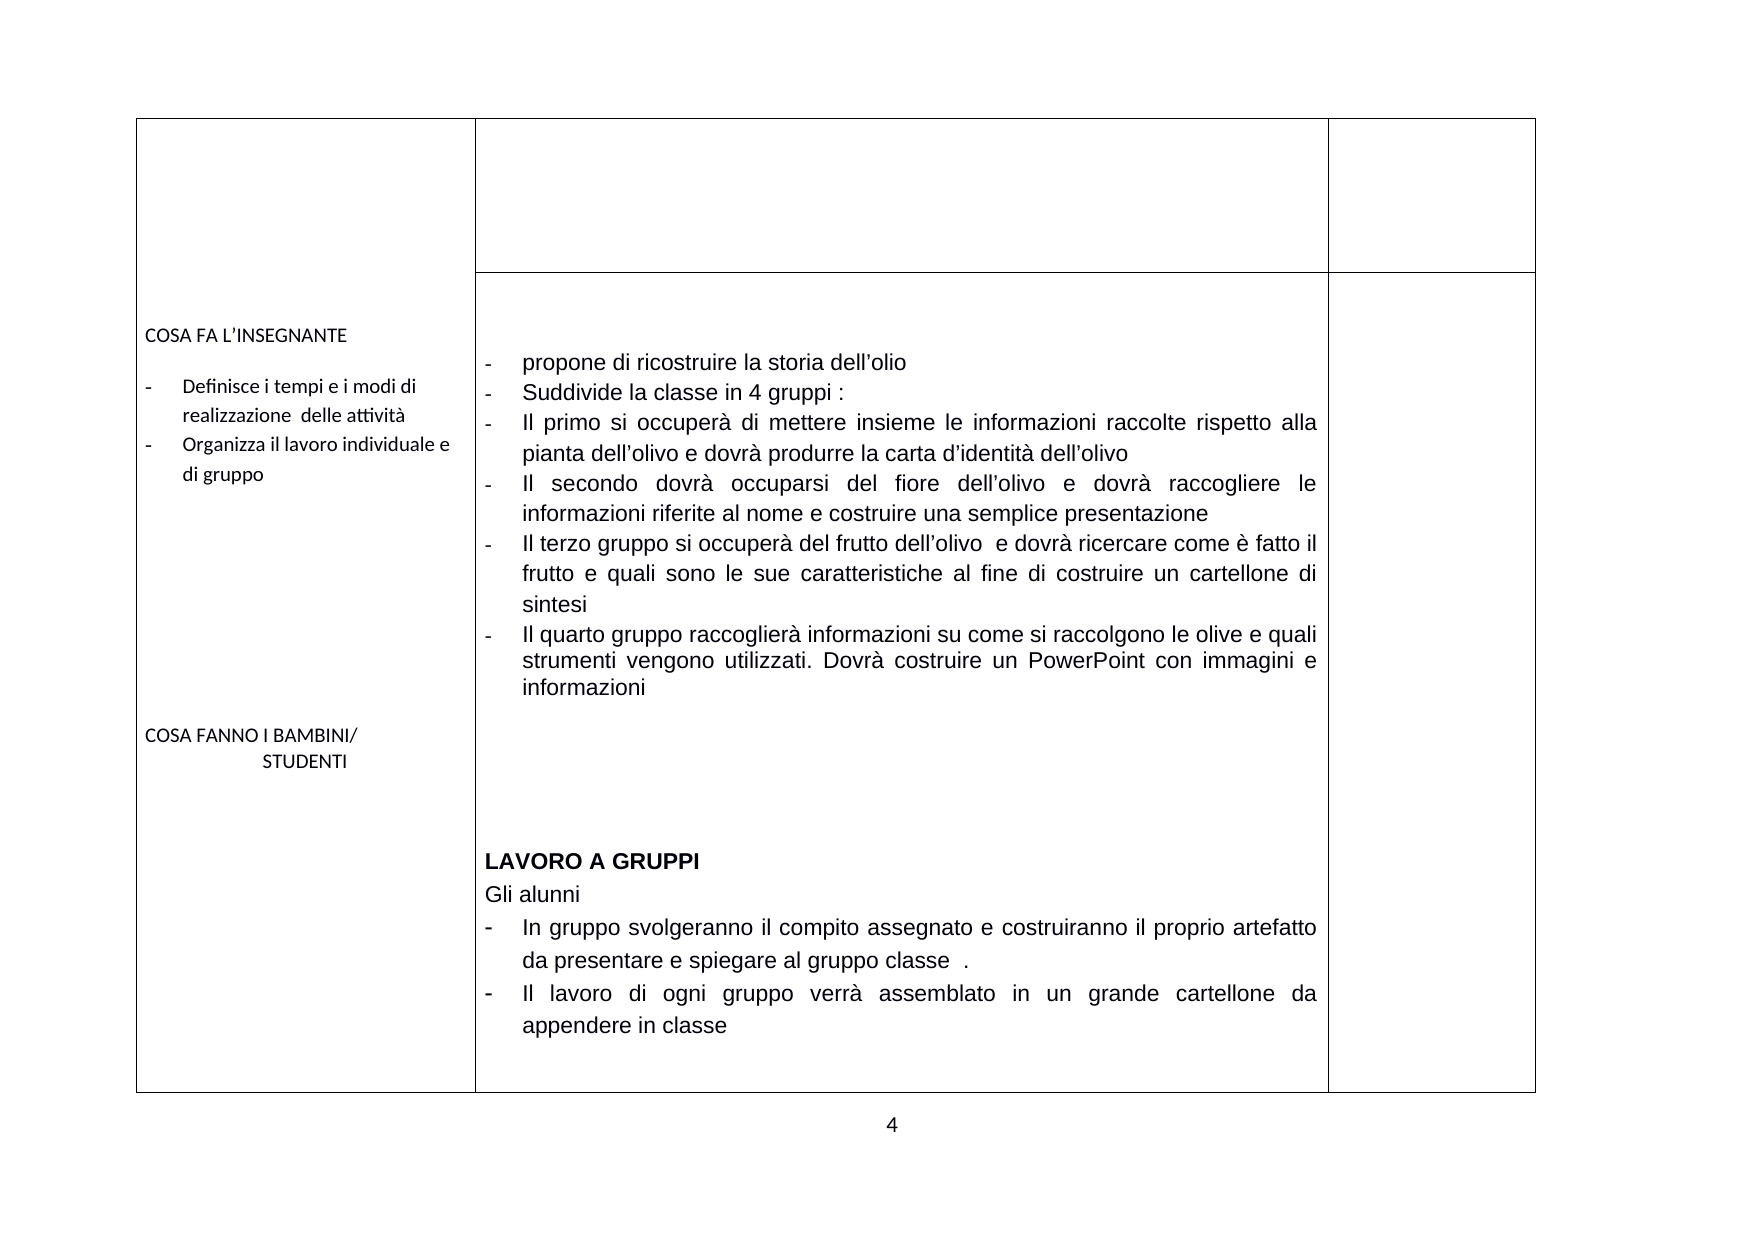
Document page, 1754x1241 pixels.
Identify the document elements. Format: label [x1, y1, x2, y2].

table_cell [1329, 119, 1535, 272]
table_cell [1329, 273, 1535, 1092]
table_cell [137, 119, 475, 1092]
table_cell [476, 119, 1328, 272]
table_cell [476, 273, 1328, 1092]
